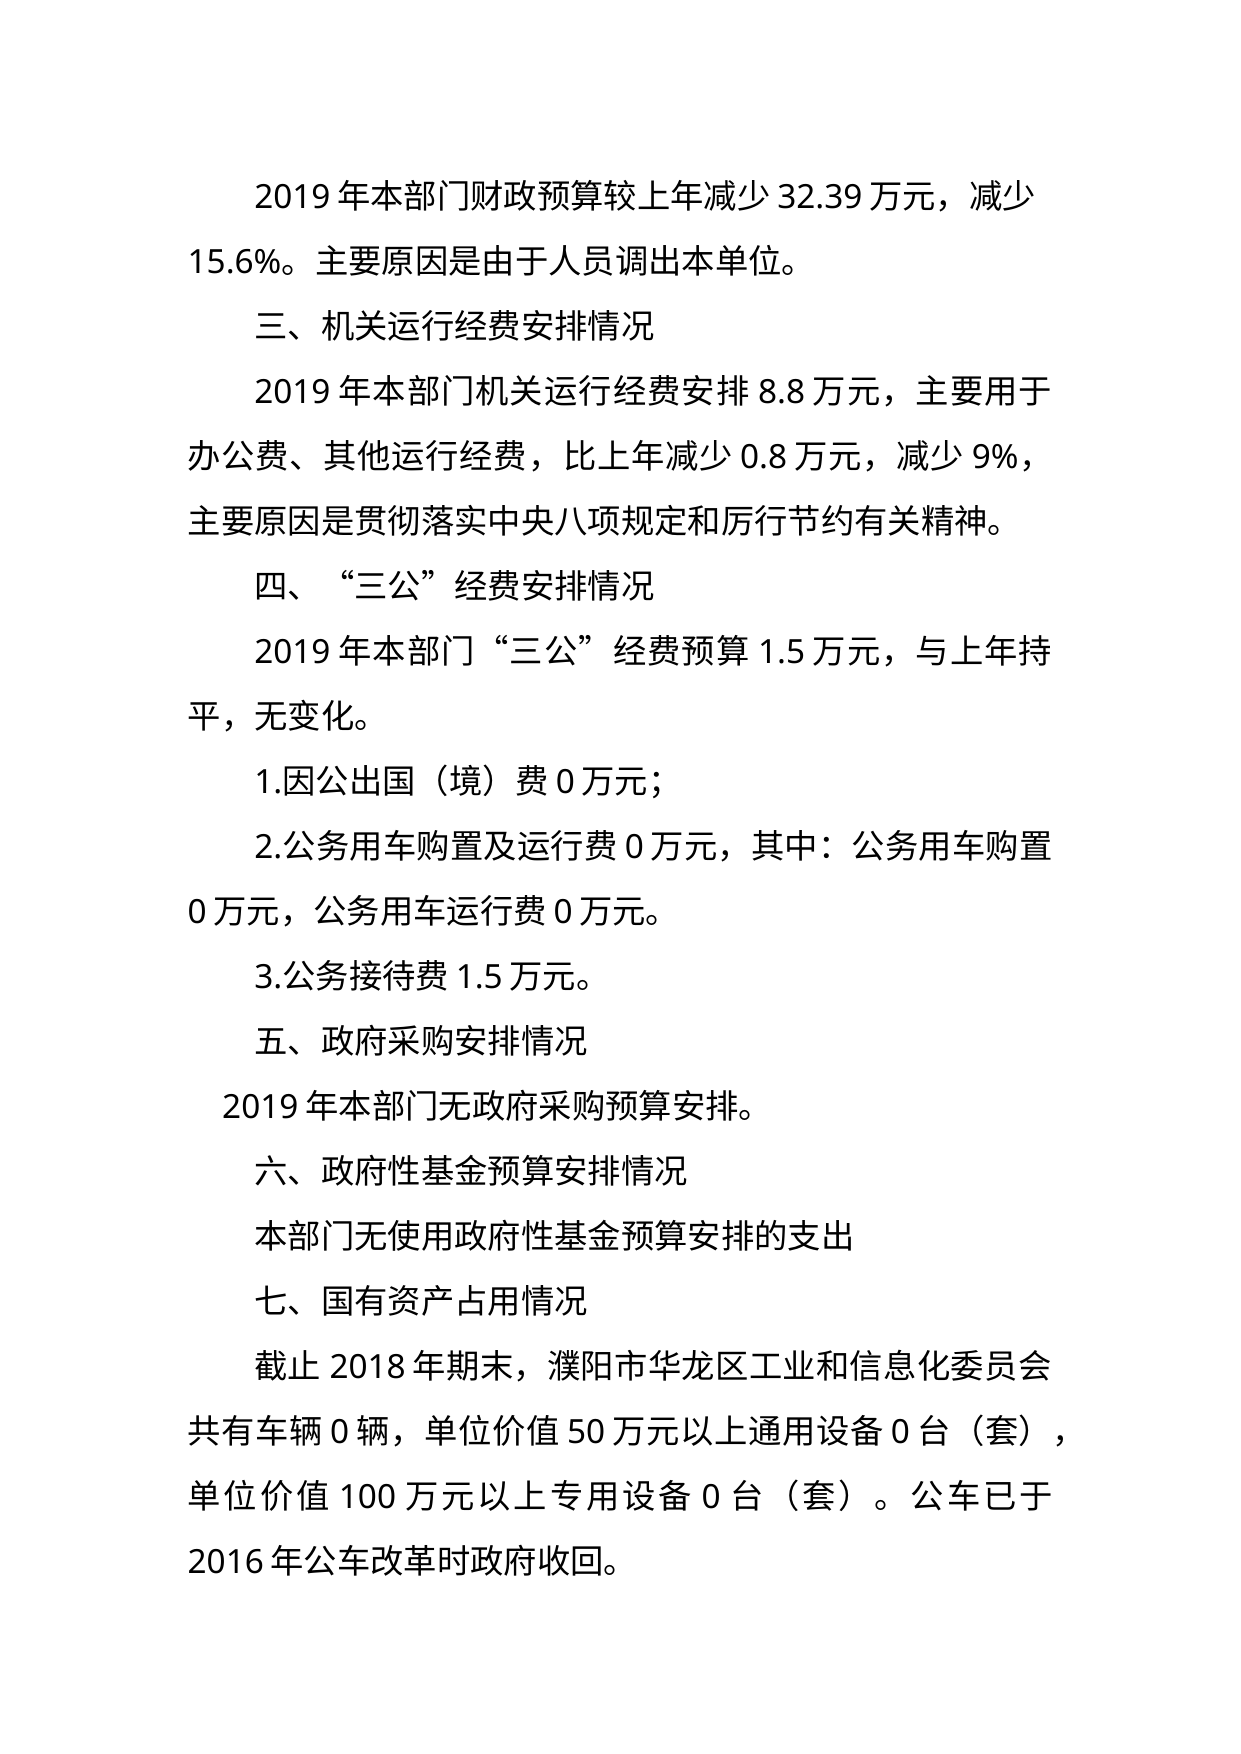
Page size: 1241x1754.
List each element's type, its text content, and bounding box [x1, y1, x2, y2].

text 3.公务接待费1.5万元。 [187, 942, 1053, 1007]
text 2.公务用车购置及运行费0万元，其中：公务用车购置0万元，公务用车运行费0万元。 [187, 812, 1053, 942]
text 2019年本部门“三公”经费预算1.5万元，与上年持平，无变化。 [187, 617, 1053, 747]
text 五、政府采购安排情况 [187, 1007, 1053, 1072]
text 1.因公出国（境）费0万元； [187, 747, 1053, 812]
text 本部门无使用政府性基金预算安排的支出 [187, 1202, 1053, 1267]
text 截止 2018年期末，濮阳市华龙区工业和信息化委员会共有车辆0辆，单位价值50万元以上通用设备0台（套），单位价值100万元以上专用设备0台（套）。公车已于2016年公车改革时政府收回。 [187, 1332, 1053, 1592]
text 四、“三公”经费安排情况 [187, 552, 1053, 617]
text 三、机关运行经费安排情况 [187, 292, 1053, 357]
text 2019年本部门财政预算较上年减少32.39万元，减少15.6%。主要原因是由于人员调出本单位。 [187, 162, 1053, 292]
text 2019年本部门无政府采购预算安排。 [187, 1072, 1053, 1137]
text 六、政府性基金预算安排情况 [187, 1137, 1053, 1202]
text 2019年本部门机关运行经费安排8.8万元，主要用于办公费、其他运行经费，比上年减少0.8万元，减少9%，主要原因是贯彻落实中央八项规定和厉行节约有关精神。 [187, 357, 1053, 552]
text 七、国有资产占用情况 [187, 1267, 1053, 1332]
